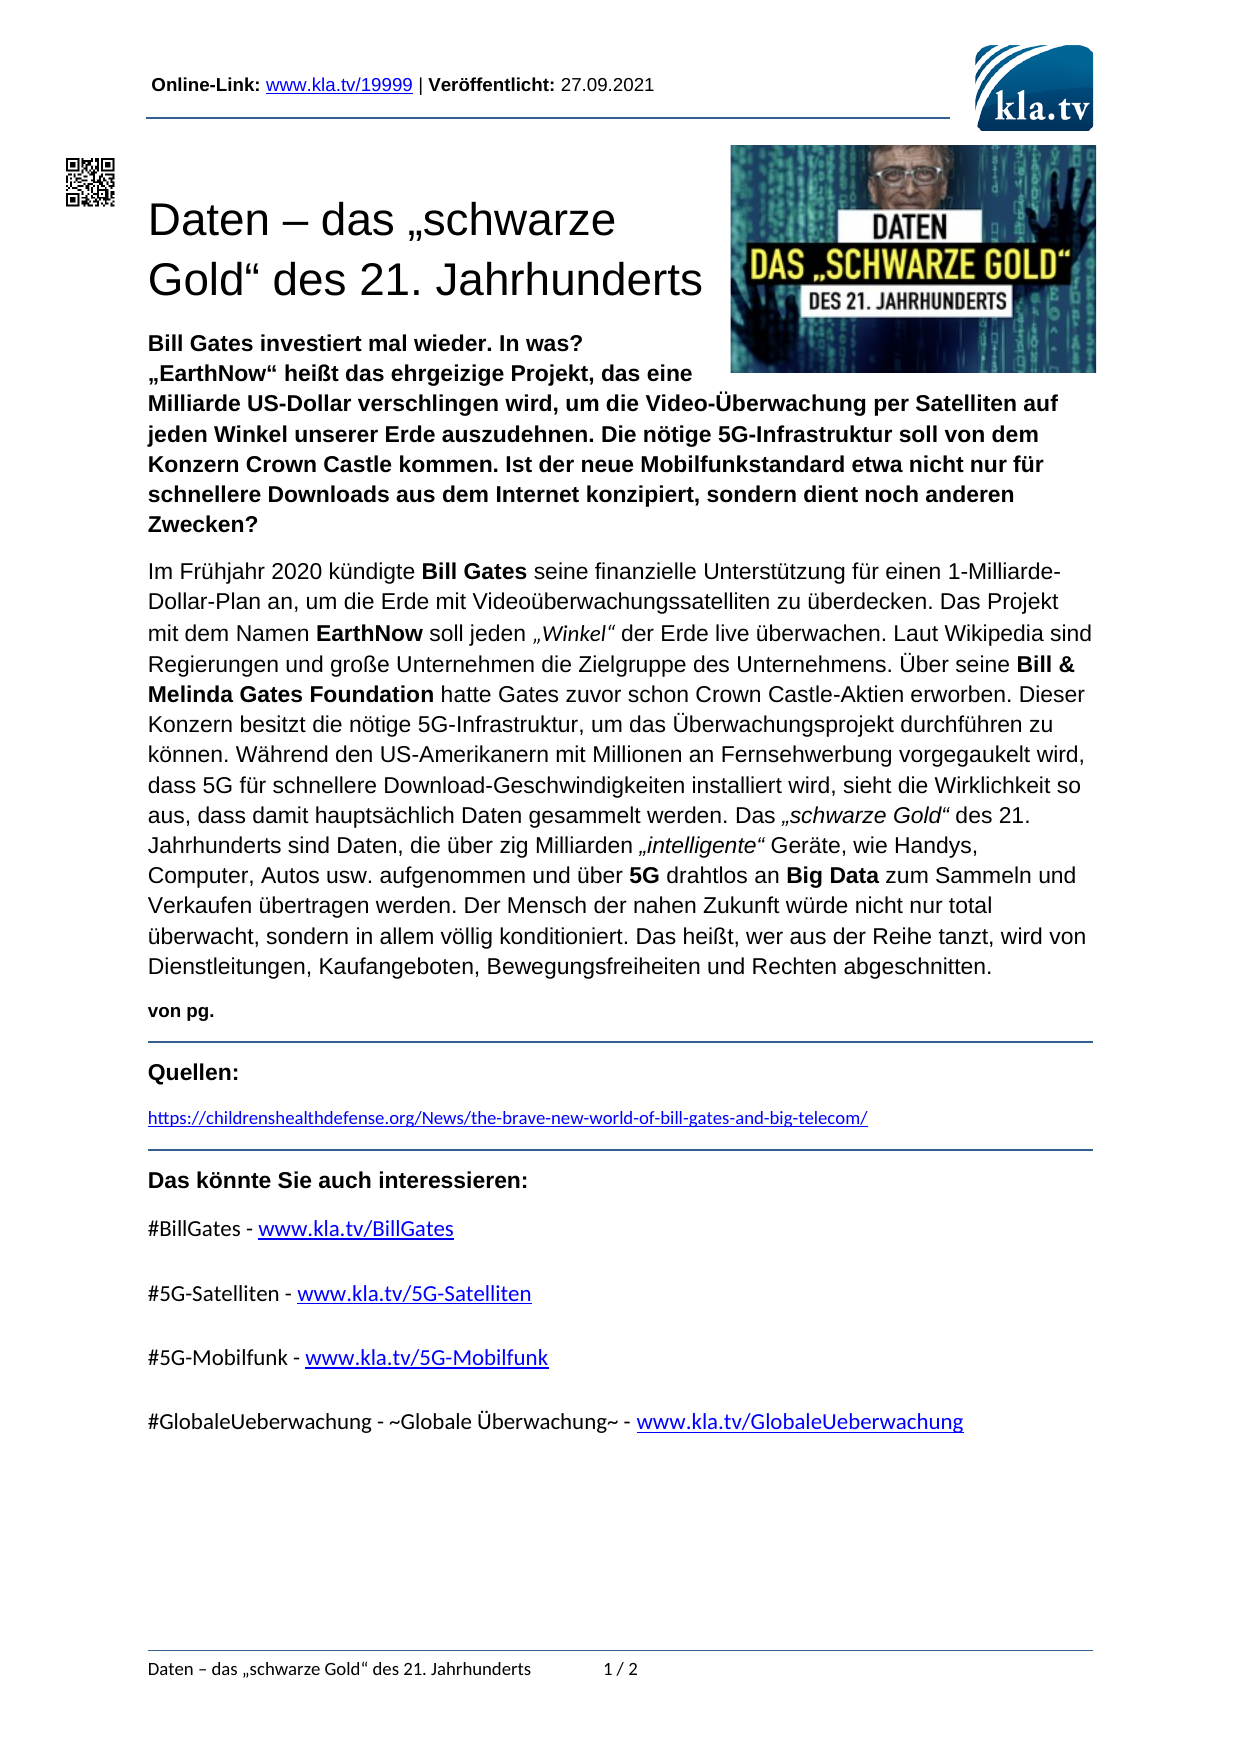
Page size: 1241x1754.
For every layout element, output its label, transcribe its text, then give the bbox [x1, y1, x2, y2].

text Daten – das „schwarze Gold“ des 21. Jahrhunderts [148, 192, 730, 306]
text Im Frühjahr 2020 kündigte Bill Gates seine finanzielle Unterstützung für einen 1-Milliarde-Dollar-Plan an, um die Erde mit Videoüberwachungssatelliten zu überdecken. Das Projekt mit dem Namen EarthNow soll jeden „Winkel“ der Erde live überwachen. Laut Wikipedia sind Regierungen und große Unternehmen die Zielgruppe des Unternehmens. Über seine Bill & Melinda Gates Foundation hatte Gates zuvor schon Crown Castle-Aktien erworben. Dieser Konzern besitzt die nötige 5G-Infrastruktur, um das Überwachungsprojekt durchführen zu können. Während den US-Amerikanern mit Millionen an Fernsehwerbung vorgegaukelt wird, dass 5G für schnellere Download-Geschwindigkeiten installiert wird, sieht die Wirklichkeit so aus, dass damit hauptsächlich Daten gesammelt werden. Das „schwarze Gold“ des 21. Jahrhunderts sind Daten, die über zig Milliarden „intelligente“ Geräte, wie Handys, Computer, Autos usw. aufgenommen und über 5G drahtlos an Big Data zum Sammeln und Verkaufen übertragen werden. Der Mensch der nahen Zukunft würde nicht nur total überwacht, sondern in allem völlig konditioniert. Das heißt, wer aus der Reihe tanzt, wird von Dienstleitungen, Kaufangeboten, Bewegungsfreiheiten und Rechten abgeschnitten. [148, 558, 1093, 979]
text Bill Gates investiert mal wieder. In was? „EarthNow“ heißt das ehrgeizige Projekt, das eine Milliarde US-Dollar verschlingen wird, um die Video-Überwachung per Satelliten auf jeden Winkel unserer Erde auszudehnen. Die nötige 5G-Infrastruktur soll von dem Konzern Crown Castle kommen. Ist der neue Mobilfunkstandard etwa nicht nur für schnellere Downloads aus dem Internet konzipiert, sondern dient noch anderen Zwecken? [148, 330, 1093, 538]
text #BillGates - www.kla.tv/BillGates #5G-Satelliten - www.kla.tv/5G-Satelliten #5G-Mobilfunk - www.kla.tv/5G-Mobilfunk #GlobaleUeberwachung - ~Globale Überwachung~ - www.kla.tv/GlobaleUeberwachung [148, 1214, 1093, 1436]
text von pg. [148, 1000, 1093, 1021]
text https://childrenshealthdefense.org/News/the-brave-new-world-of-bill-gates-and-big-telecom/ [148, 1106, 1093, 1129]
text Quellen: [148, 1043, 1093, 1086]
text Das könnte Sie auch interessieren: [148, 1151, 1093, 1194]
